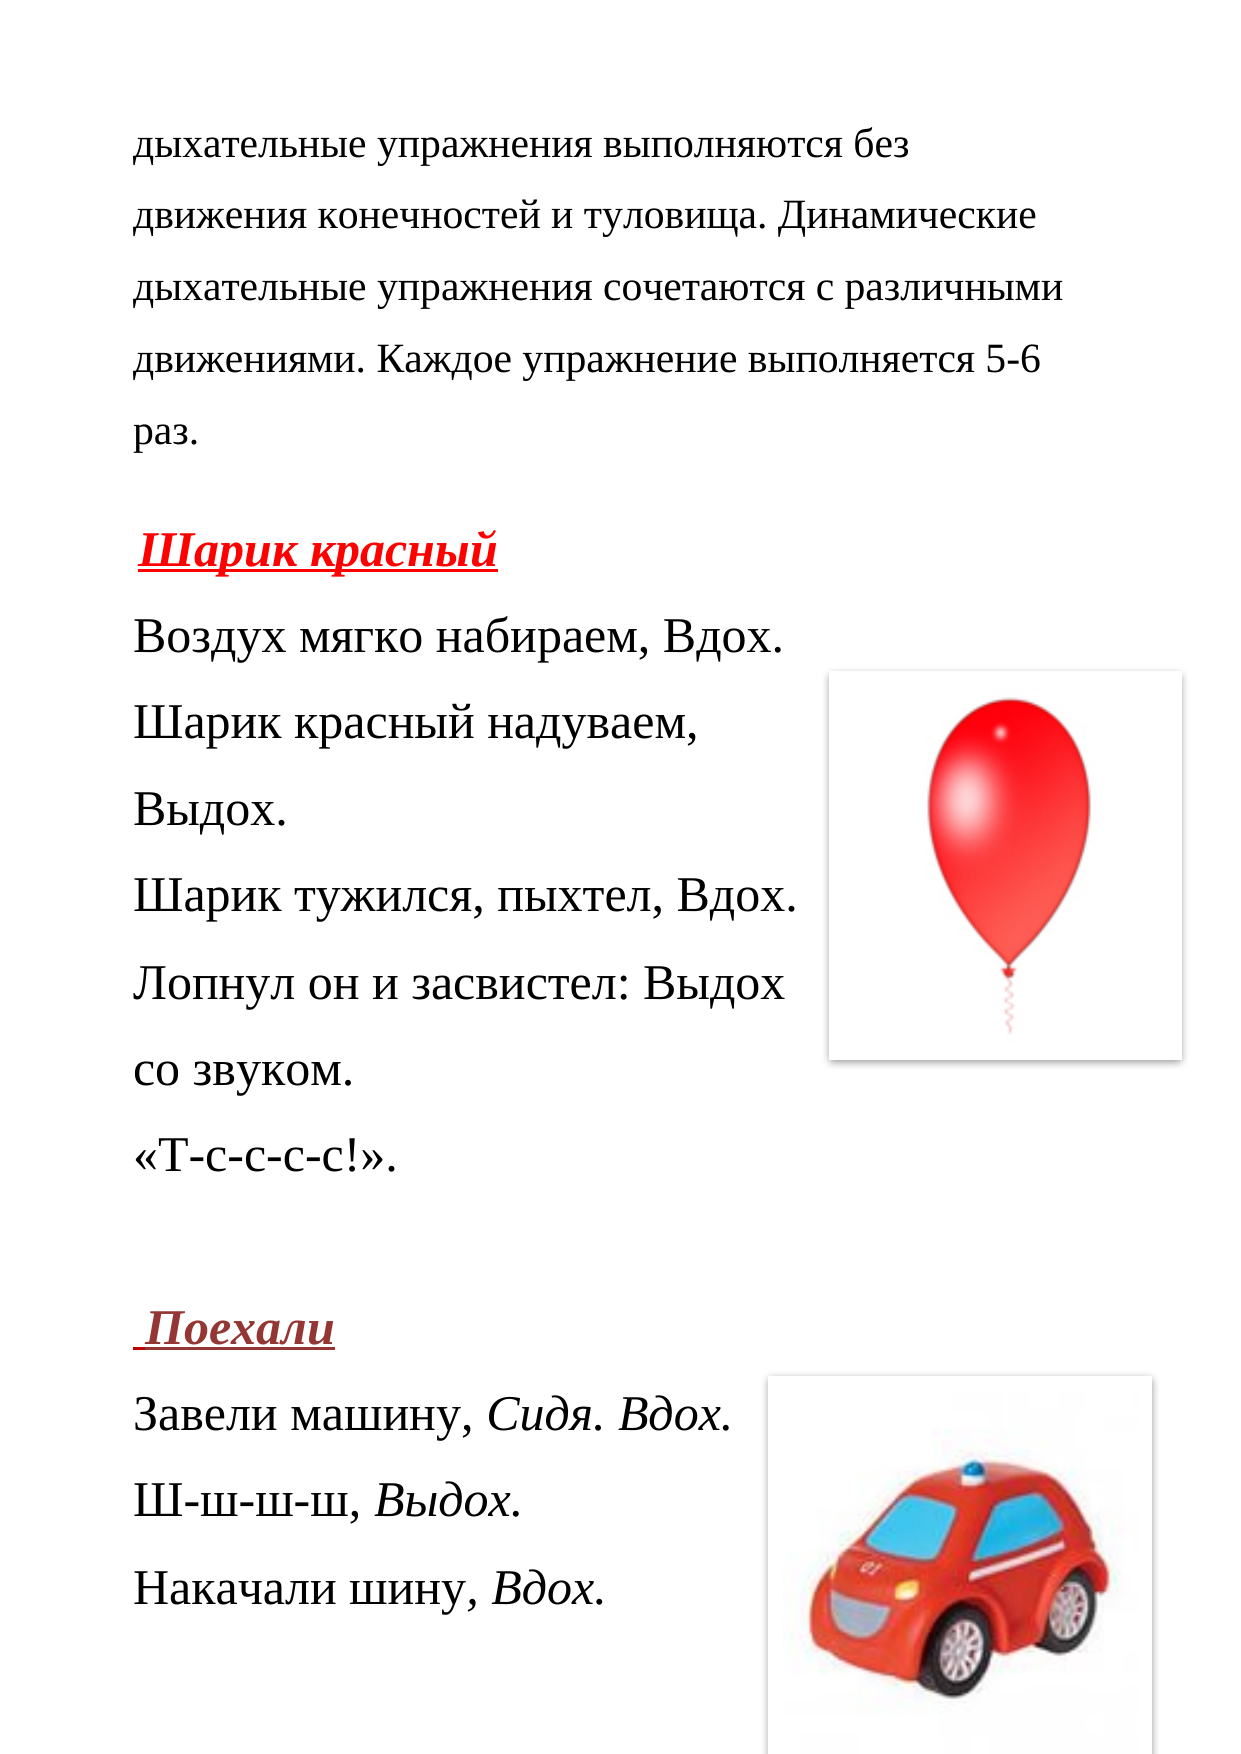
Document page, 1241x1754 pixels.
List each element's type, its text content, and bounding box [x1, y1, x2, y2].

text Шарик красный [133, 519, 1093, 577]
text Лопнул он и засвистел: Выдох со звуком. [133, 952, 1093, 1096]
text Завели машину, Сидя. Вдох. [133, 1384, 1093, 1441]
picture [783, 1390, 1138, 1754]
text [133, 118, 1093, 453]
text Накачали шину, Вдох. [133, 1558, 1093, 1616]
text «Т-с-с-с-с!». [133, 1125, 1093, 1182]
text Поехали [133, 1297, 1093, 1355]
text Воздух мягко набираем, Вдох. [133, 606, 1093, 663]
picture [844, 686, 1167, 1045]
text Ш-ш-ш-ш, Выдох. [133, 1470, 1093, 1527]
text Шарик красный надуваем, Выдох. [133, 692, 824, 836]
text Шарик тужился, пыхтел, Вдох. [133, 864, 824, 922]
